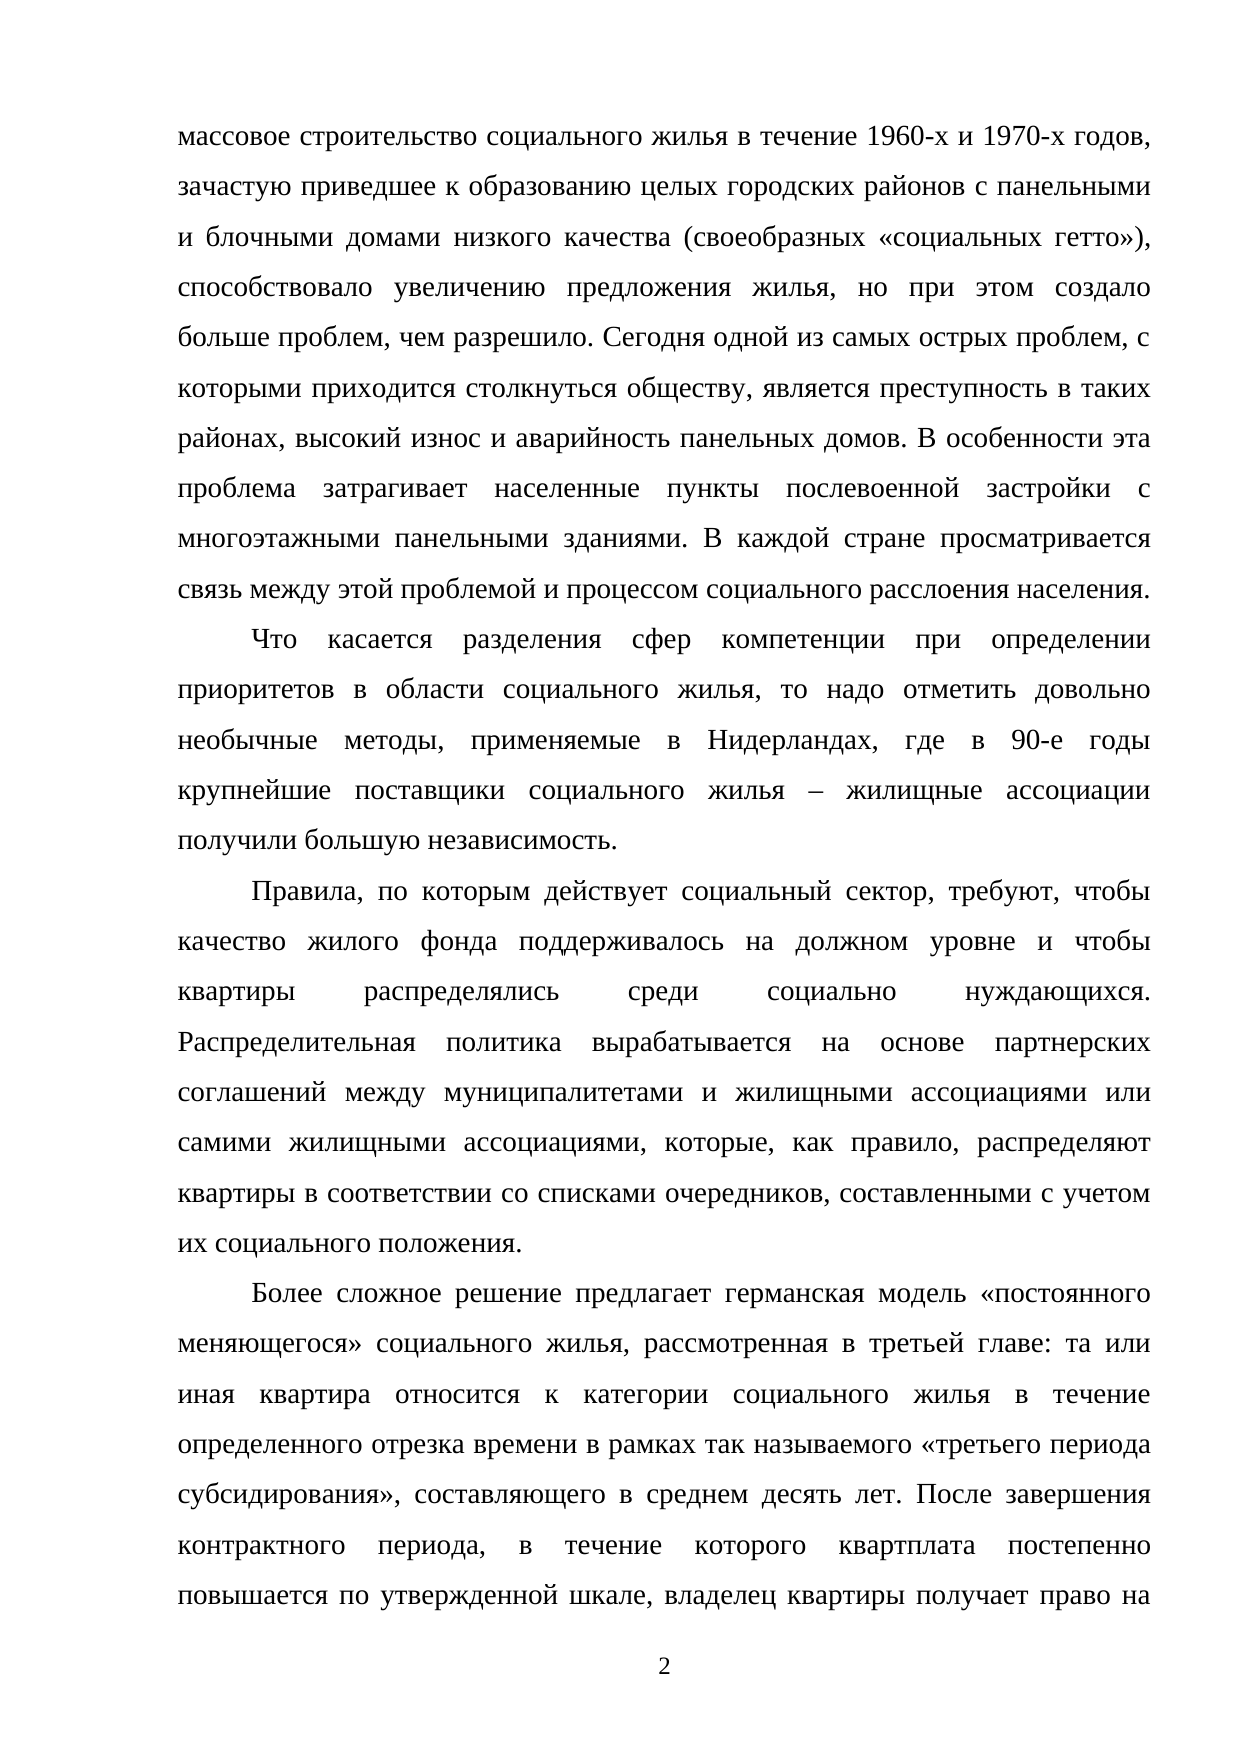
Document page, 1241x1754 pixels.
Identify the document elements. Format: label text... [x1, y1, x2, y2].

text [177, 1275, 1152, 1611]
text Что касается разделения сфер компетенции при определении приоритетов в области социального жилья, то надо отметить довольно необычные методы, применяемые в Нидерландах, где в 90-е годы крупнейшие поставщики социального жилья – жилищные ассоциации получили большую независимость. [177, 621, 1152, 856]
text Правила, по которым действует социальный сектор, требуют, чтобы качество жилого фонда поддерживалось на должном уровне и чтобы квартиры распределялись среди социально нуждающихся. Распределительная политика вырабатывается на основе партнерских соглашений между муниципалитетами и жилищными ассоциациями или самими жилищными ассоциациями, которые, как правило, распределяют квартиры в соответствии со списками очередников, составленными с учетом их социального положения. [177, 873, 1152, 1258]
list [177, 118, 1152, 604]
